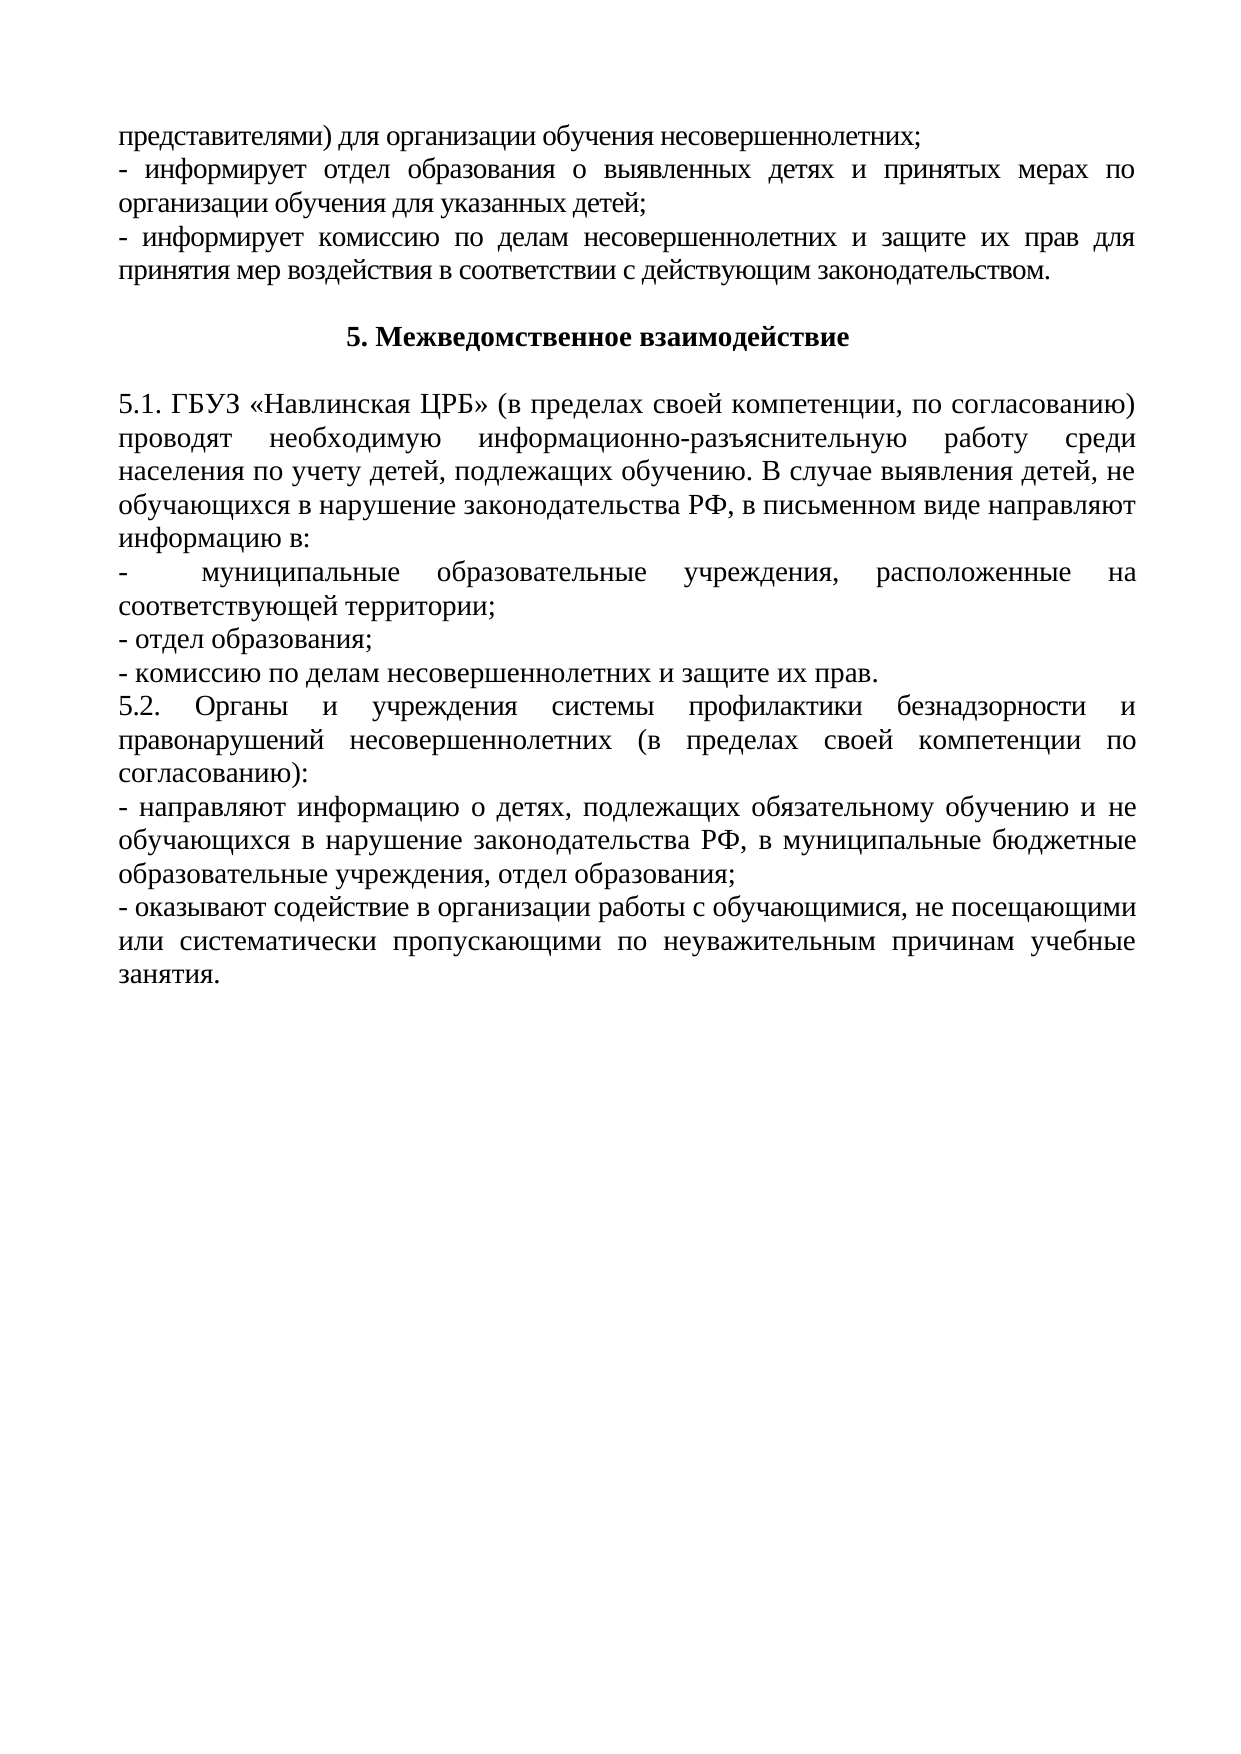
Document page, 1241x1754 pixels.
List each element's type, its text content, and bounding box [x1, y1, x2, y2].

text 5.1. ГБУЗ «Навлинская ЦРБ» (в пределах своей компетенции, по согласованию) проводят необходимую информационно-разъяснительную работу среди населения по учету детей, подлежащих обучению. В случае выявления детей, не обучающихся в нарушение законодательства РФ, в письменном виде направляют информацию в: [118, 386, 1137, 554]
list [118, 118, 1137, 152]
text - отдел образования; [118, 621, 1137, 655]
text - оказывают содействие в организации работы с обучающимися, не посещающими или систематически пропускающими по неуважительным причинам учебные занятия. [118, 889, 1137, 990]
text 5.2. Органы и учреждения системы профилактики безнадзорности и правонарушений несовершеннолетних (в пределах своей компетенции по согласованию): [118, 688, 1137, 789]
text - комиссию по делам несовершеннолетних и защите их прав. [118, 655, 1137, 688]
text - муниципальные образовательные учреждения, расположенные на соответствующей территории; [118, 554, 1137, 621]
list - информирует комиссию по делам несовершеннолетних и защите их прав для принятия мер воздействия в соответствии с действующим законодательством. [118, 219, 1137, 286]
text - направляют информацию о детях, подлежащих обязательному обучению и не обучающихся в нарушение законодательства РФ, в муниципальные бюджетные образовательные учреждения, отдел образования; [118, 789, 1137, 889]
list - информирует отдел образования о выявленных детях и принятых мерах по организации обучения для указанных детей; [118, 152, 1137, 219]
text 5. Межведомственное взаимодействие [59, 319, 1137, 353]
